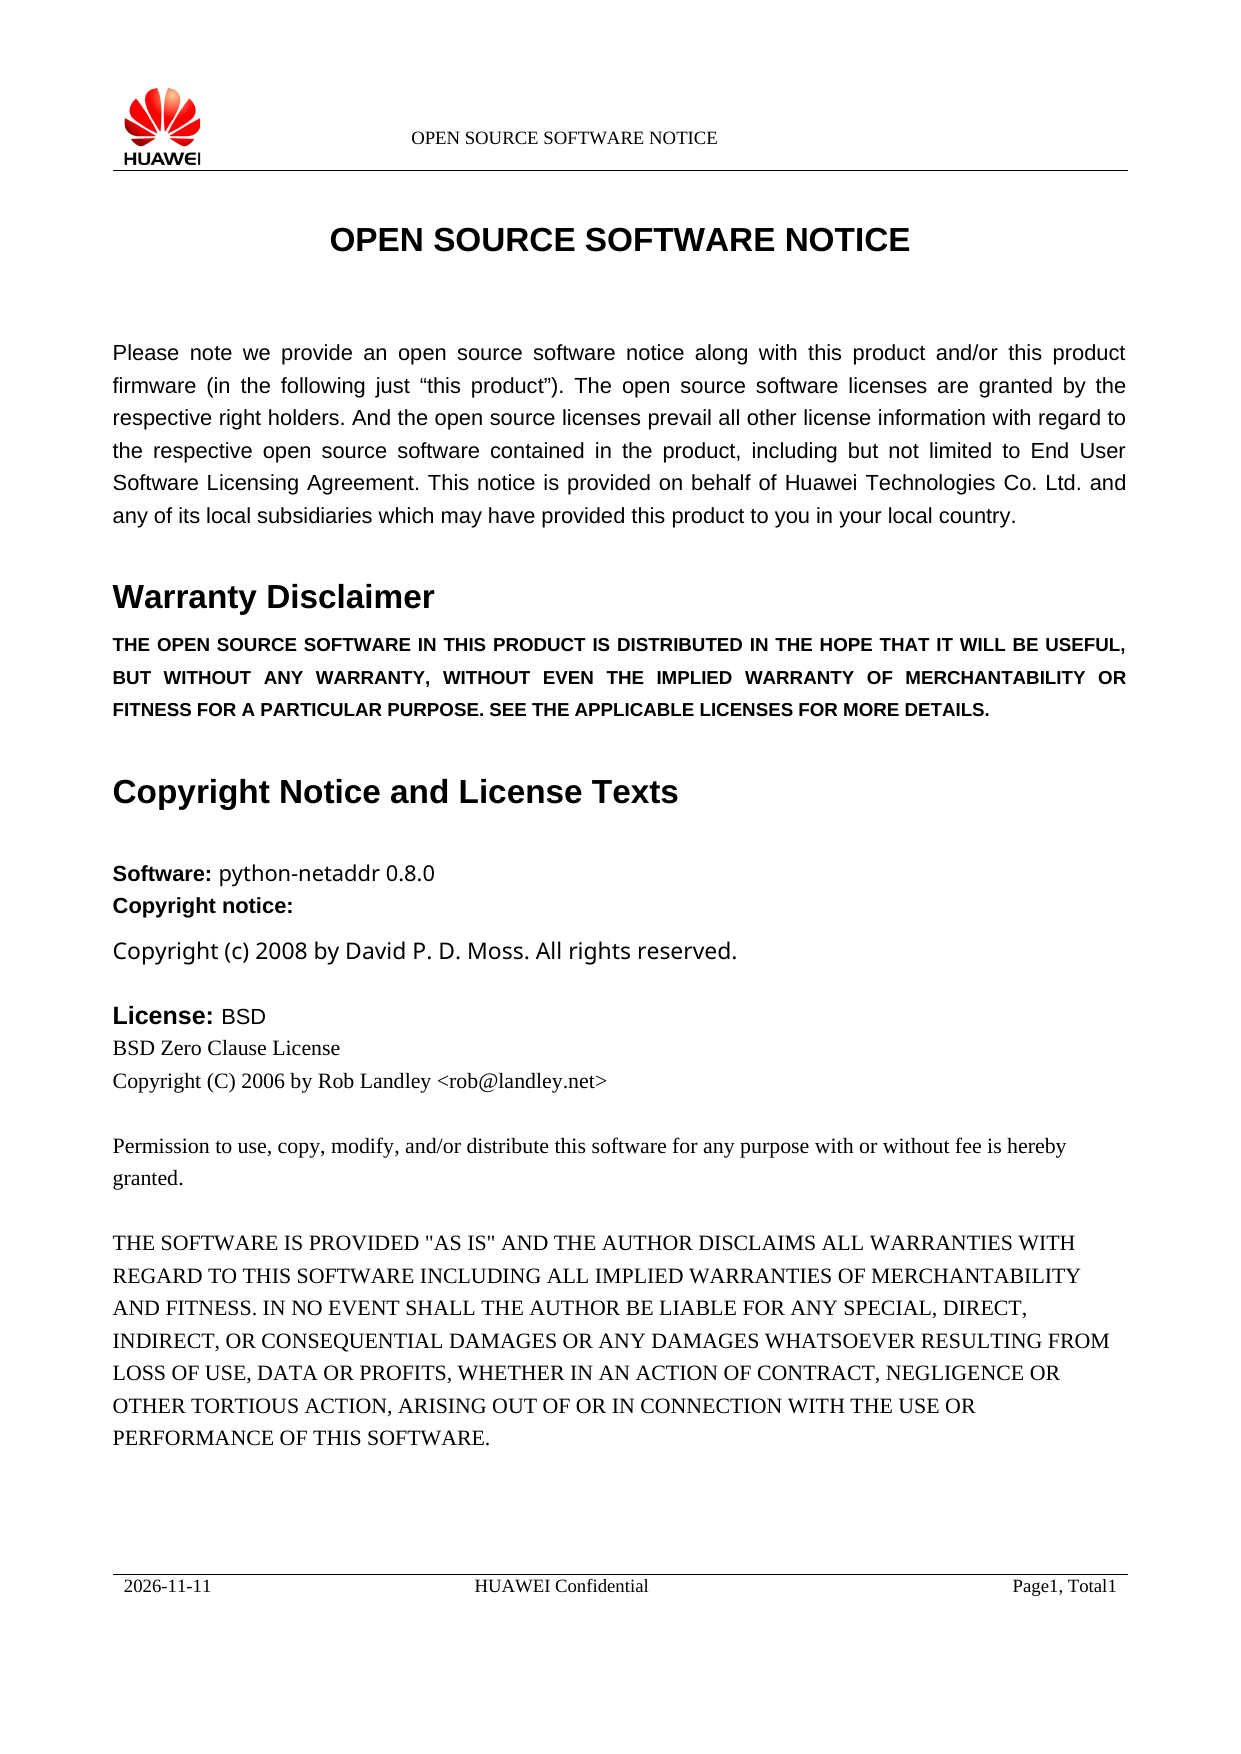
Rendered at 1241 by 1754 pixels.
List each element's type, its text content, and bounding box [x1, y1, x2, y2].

text Please note we provide an open source software notice along with this product and/or this product firmware (in the following just “this product”). The open source software licenses are granted by the respective right holders. And the open source licenses prevail all other license information with regard to the respective open source software contained in the product, including but not limited to End User Software Licensing Agreement. This notice is provided on behalf of Huawei Technologies Co. Ltd. and any of its local subsidiaries which may have provided this product to you in your local country. [112, 336, 1128, 531]
text Copyright Notice and License Texts [112, 759, 1128, 824]
text Warranty Disclaimer [112, 564, 1128, 629]
text Copyright (c) 2008 by David P. D. Moss. All rights reserved. [112, 934, 1128, 999]
text BSD Zero Clause License Copyright (C) 2006 by Rob Landley <rob@landley.net> Permission to use, copy, modify, and/or distribute this software for any purpose with or without fee is hereby granted. THE SOFTWARE IS PROVIDED "AS IS" AND THE AUTHOR DISCLAIMS ALL WARRANTIES WITH REGARD TO THIS SOFTWARE INCLUDING ALL IMPLIED WARRANTIES OF MERCHANTABILITY AND FITNESS. IN NO EVENT SHALL THE AUTHOR BE LIABLE FOR ANY SPECIAL, DIRECT, INDIRECT, OR CONSEQUENTIAL DAMAGES OR ANY DAMAGES WHATSOEVER RESULTING FROM LOSS OF USE, DATA OR PROFITS, WHETHER IN AN ACTION OF CONTRACT, NEGLIGENCE OR OTHER TORTIOUS ACTION, ARISING OUT OF OR IN CONNECTION WITH THE USE OR PERFORMANCE OF THIS SOFTWARE. [112, 1031, 1128, 1486]
text OPEN SOURCE SOFTWARE NOTICE [112, 206, 1128, 271]
title Software: python-netaddr 0.8.0 [112, 856, 1128, 889]
text Copyright notice: [112, 889, 1128, 921]
picture [124, 88, 201, 165]
text The open source software in this product is distributed in the hope that it will be useful, but WITHOUT ANY WARRANTY, without even the implied warranty of MERCHANTABILITY or FITNESS FOR A PARTICULAR PURPOSE. See the applicable licenses for more details. [112, 629, 1128, 726]
text License: BSD [112, 999, 1128, 1031]
